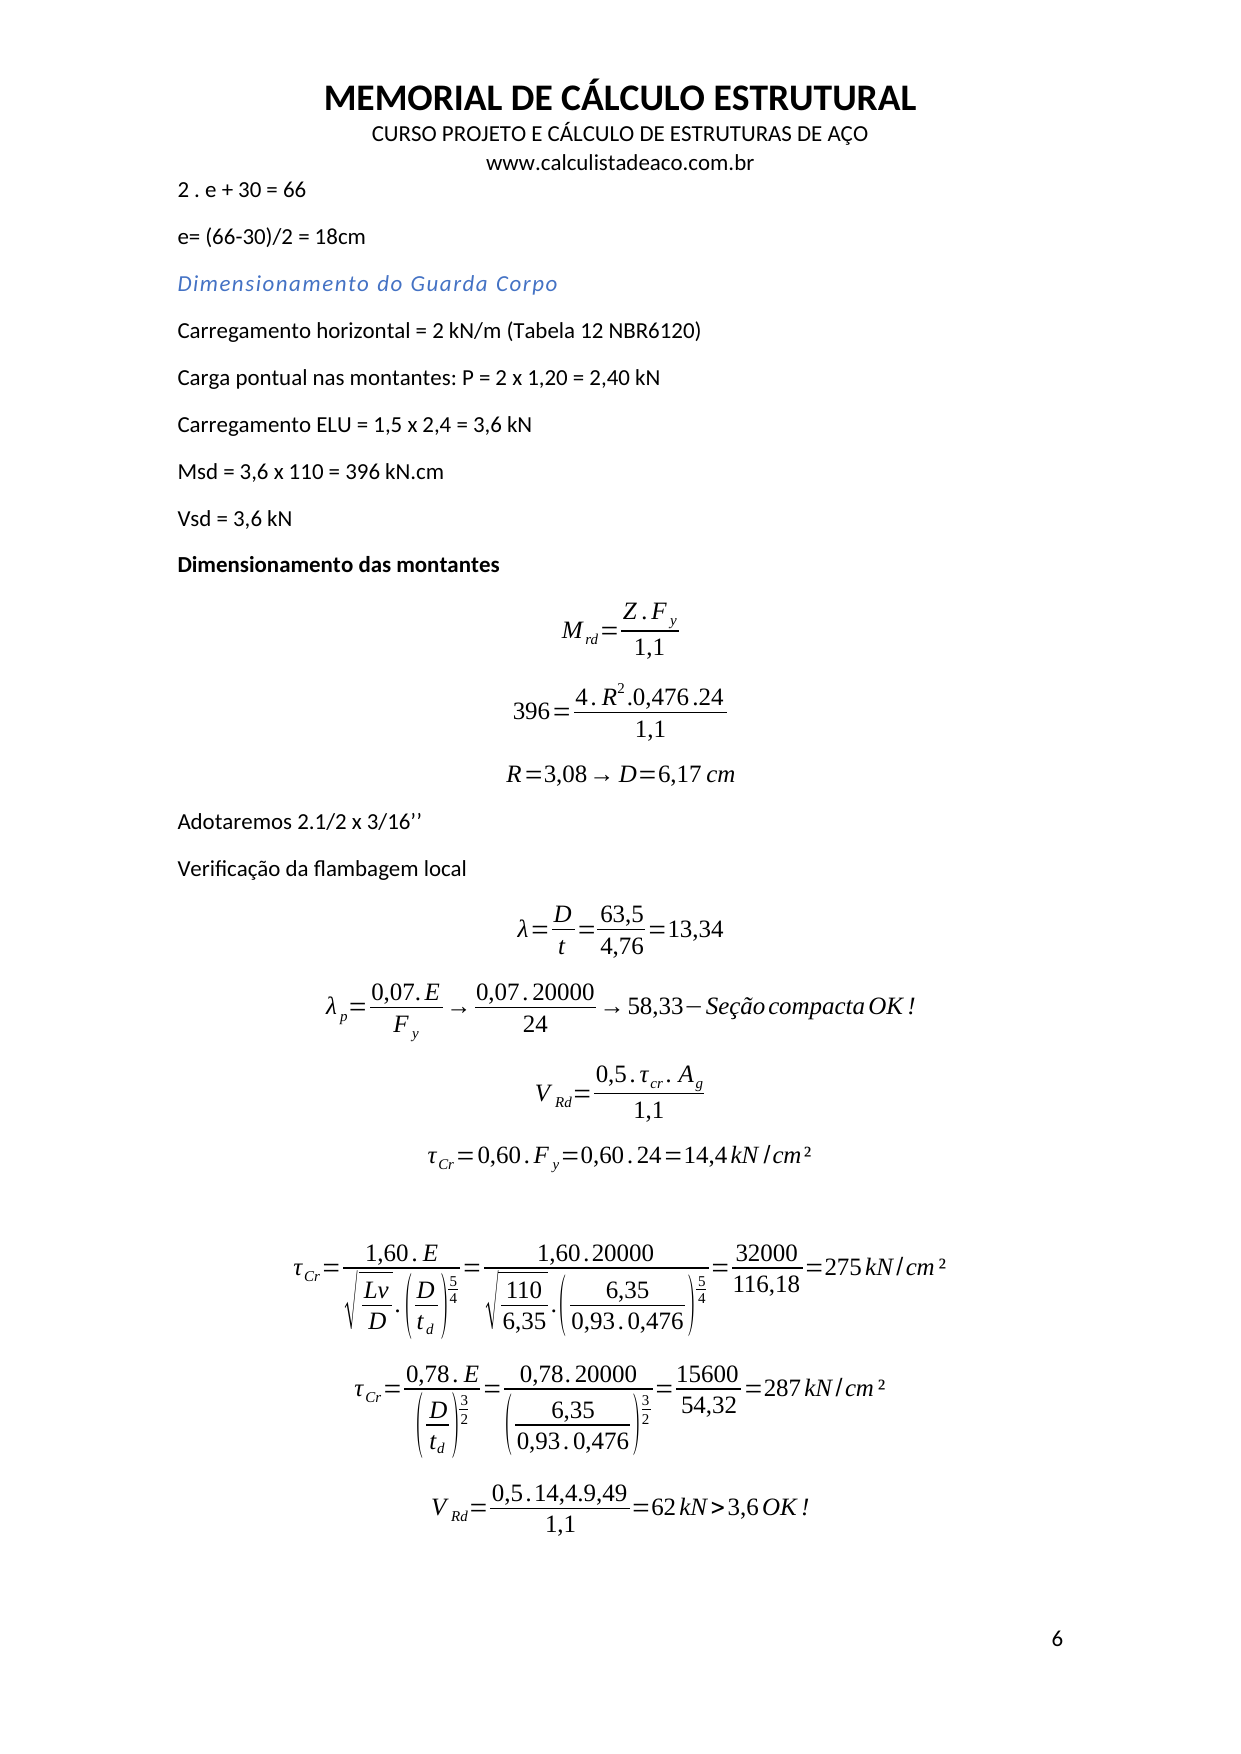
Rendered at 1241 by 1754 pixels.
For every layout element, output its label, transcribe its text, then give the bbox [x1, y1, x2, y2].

text 2 . e + 30 = 66 [177, 176, 1063, 204]
text Msd = 3,6 x 110 = 396 kN.cm [177, 457, 1063, 485]
text Vsd = 3,6 kN [177, 504, 1063, 532]
text Adotaremos 2.1/2 x 3/16’’ [177, 807, 1063, 835]
subtitle Dimensionamento do Guarda Corpo [177, 269, 1063, 297]
text Carregamento horizontal = 2 kN/m (Tabela 12 NBR6120) [177, 316, 1063, 344]
text Dimensionamento das montantes [177, 551, 1063, 579]
text Carregamento ELU = 1,5 x 2,4 = 3,6 kN [177, 410, 1063, 438]
text Carga pontual nas montantes: P = 2 x 1,20 = 2,40 kN [177, 363, 1063, 391]
text Verificação da flambagem local [177, 854, 1063, 882]
text e= (66-30)/2 = 18cm [177, 222, 1063, 251]
